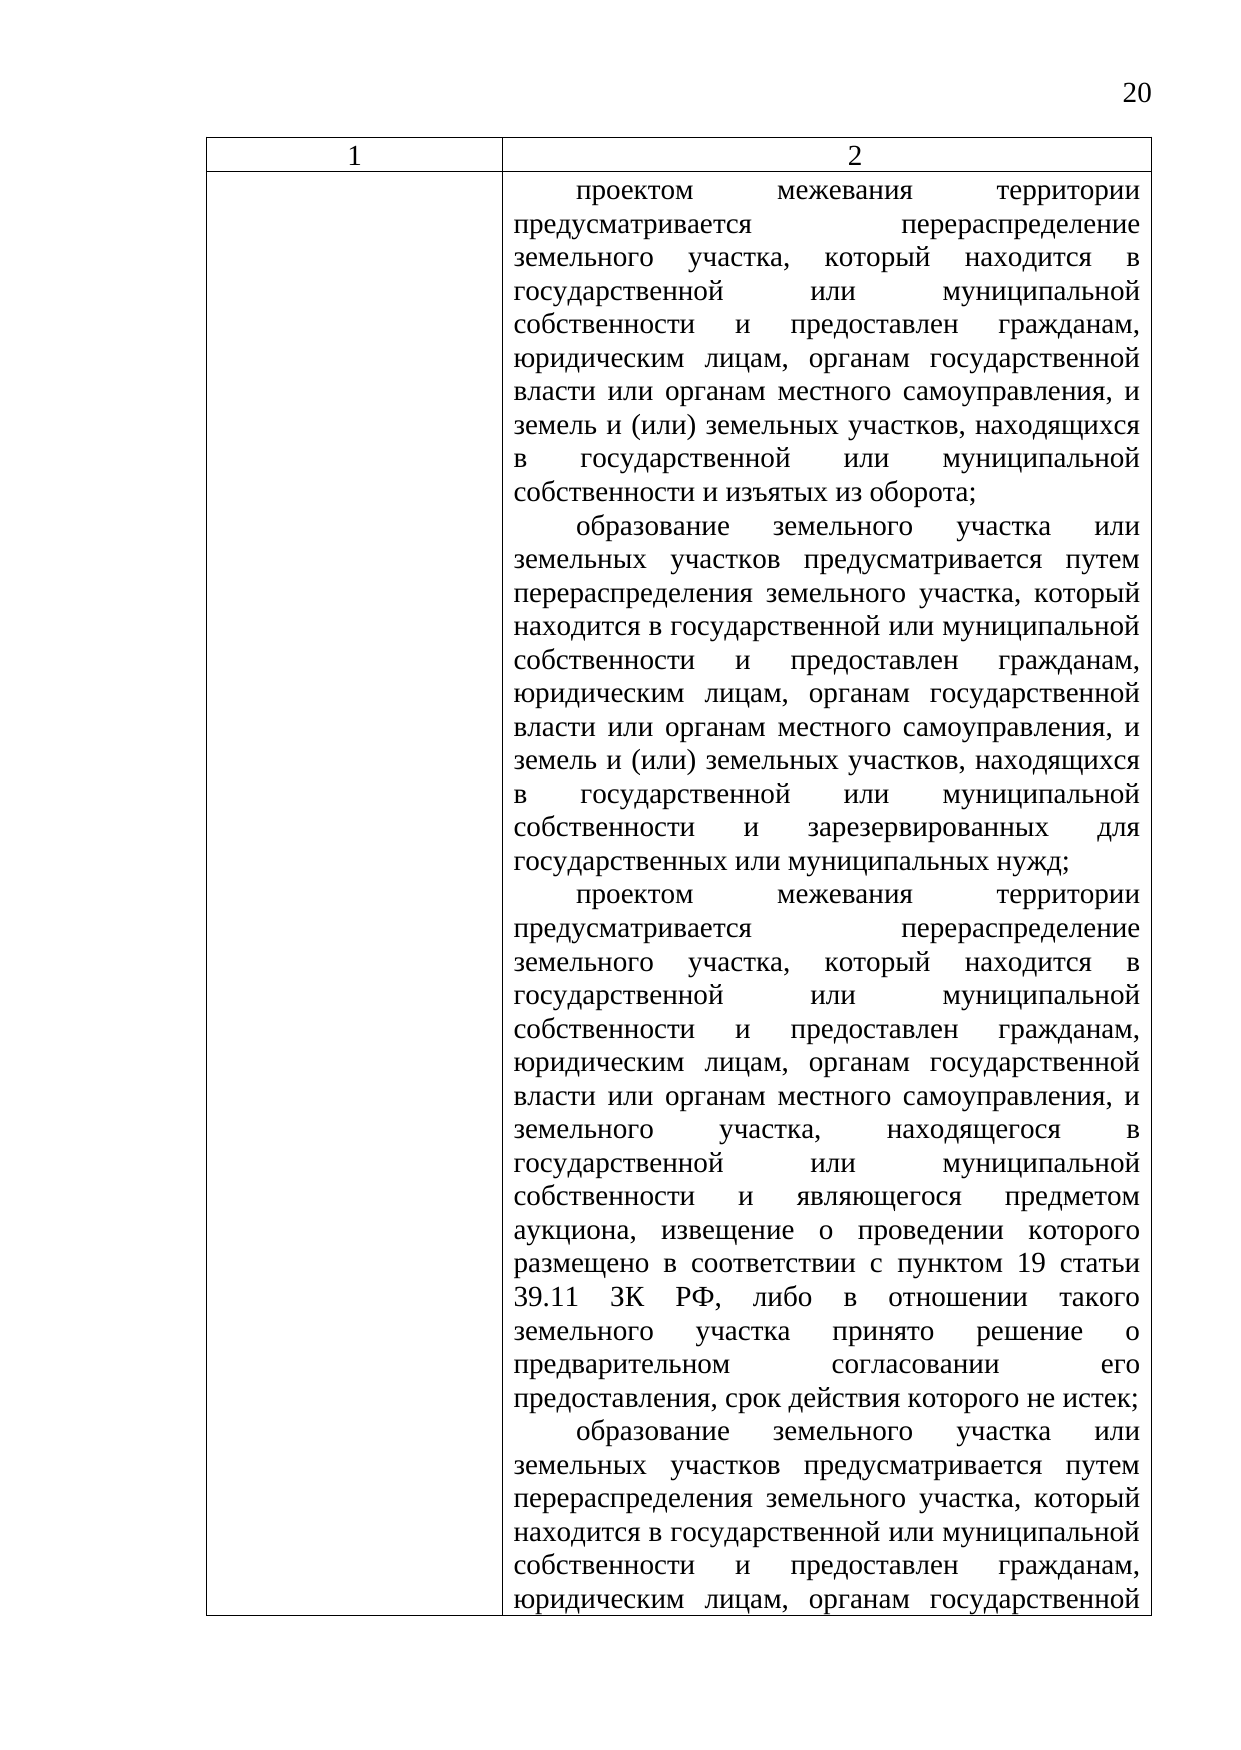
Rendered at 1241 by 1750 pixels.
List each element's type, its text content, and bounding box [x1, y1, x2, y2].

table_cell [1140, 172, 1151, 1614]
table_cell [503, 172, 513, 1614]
table_header 2 [503, 138, 1151, 171]
table_header 1 [207, 138, 502, 171]
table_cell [207, 172, 502, 1614]
